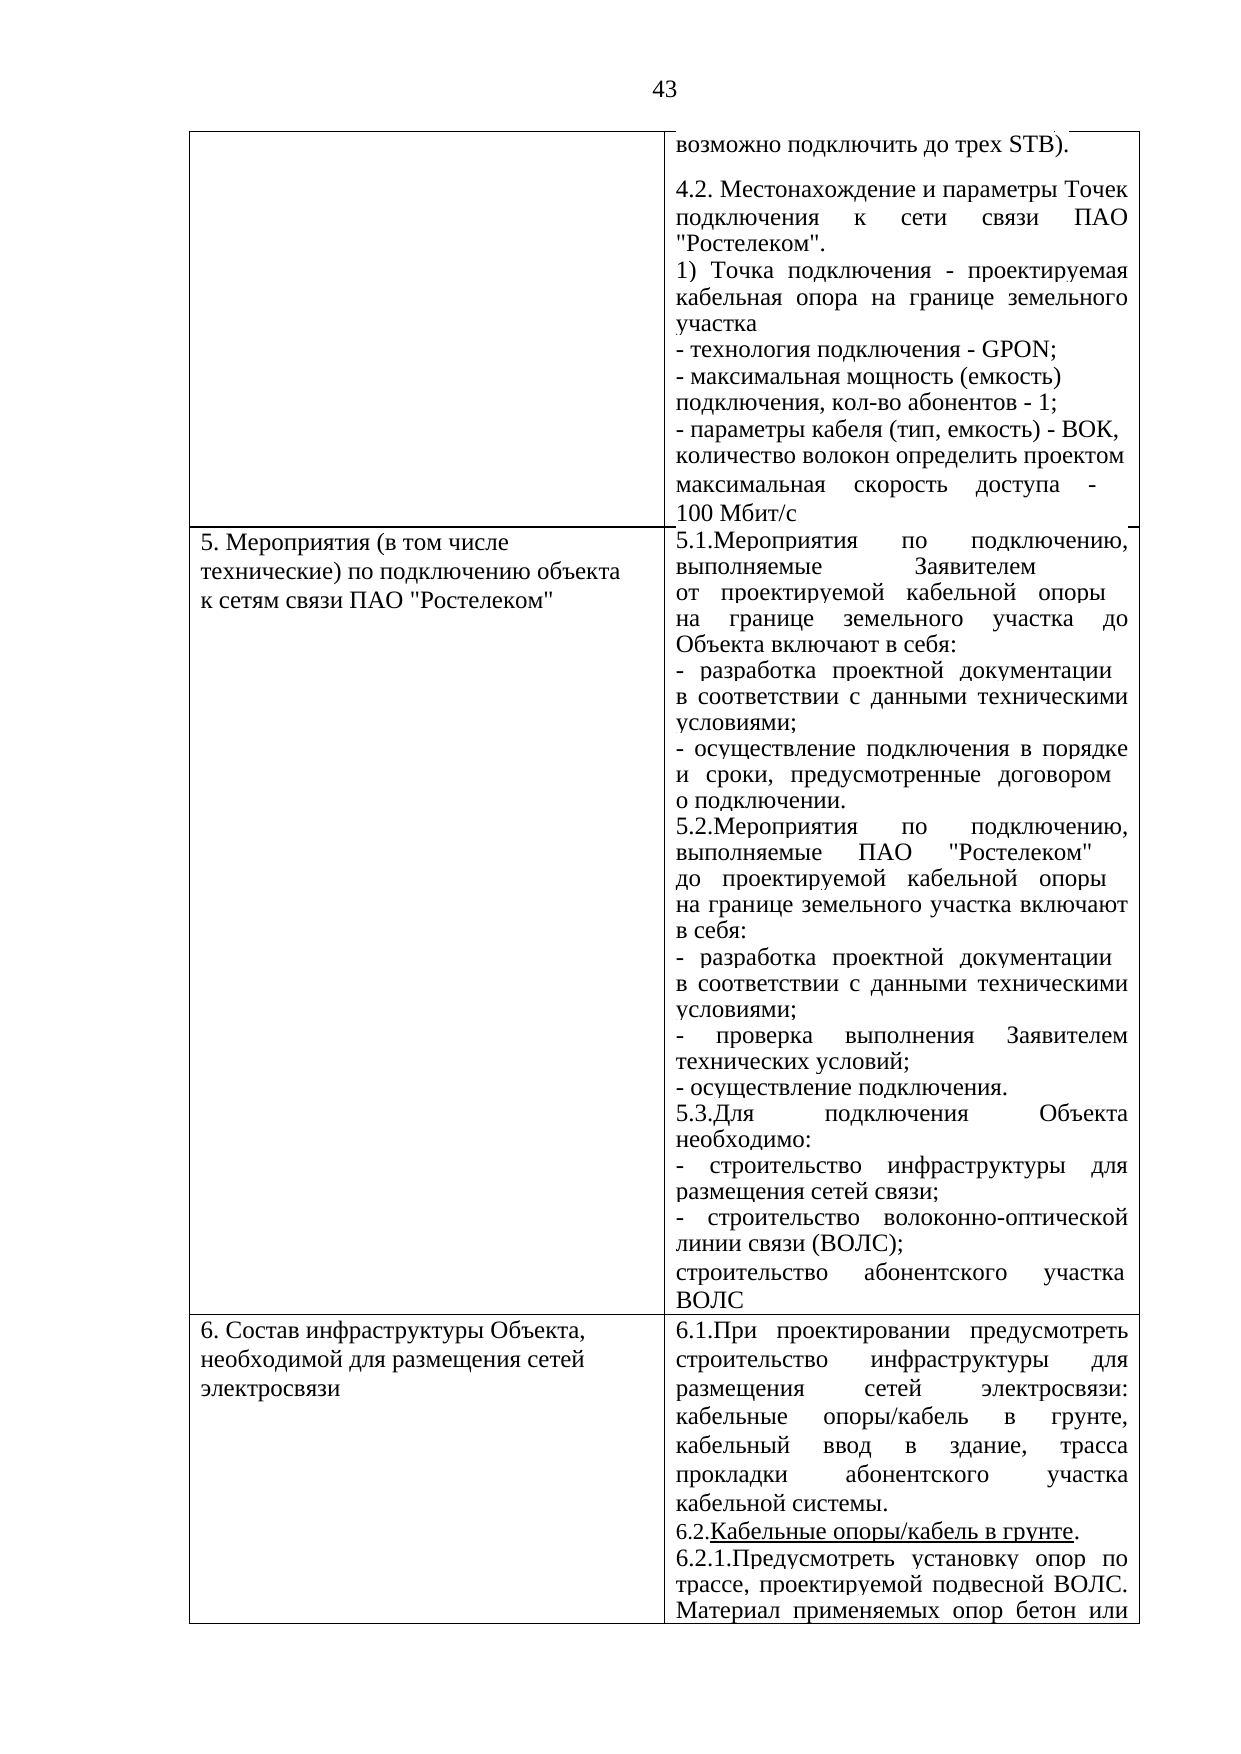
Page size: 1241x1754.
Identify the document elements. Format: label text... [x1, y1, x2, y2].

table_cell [190, 1315, 664, 1623]
table_cell 5. Мероприятия (в том числе технические) по подключению объекта к сетям связи ПАО "Ростелеком" [190, 528, 664, 1314]
table_cell 5.1.Мероприятия по подключению, выполняемые Заявителем от проектируемой кабельной опоры на границе земельного участка до Объекта включают в себя: - разработка проектной документации в соответствии с данными техническими условиями; - осуществление подключения в порядке и сроки, предусмотренные договором о подключении. 5.2.Мероприятия по подключению, выполняемые ПАО "Ростелеком" до проектируемой кабельной опоры на границе земельного участка включают в себя: - разработка проектной документации в соответствии с данными техническими условиями; - проверка выполнения Заявителем технических условий; - осуществление подключения. 5.3.Для подключения Объекта необходимо: - строительство инфраструктуры для размещения сетей связи; - строительство волоконно-оптической линии связи (ВОЛС); строительство абонентского участка ВОЛС [744, 528, 1139, 1314]
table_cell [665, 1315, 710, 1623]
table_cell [665, 132, 1139, 526]
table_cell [190, 132, 664, 526]
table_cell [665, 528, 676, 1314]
